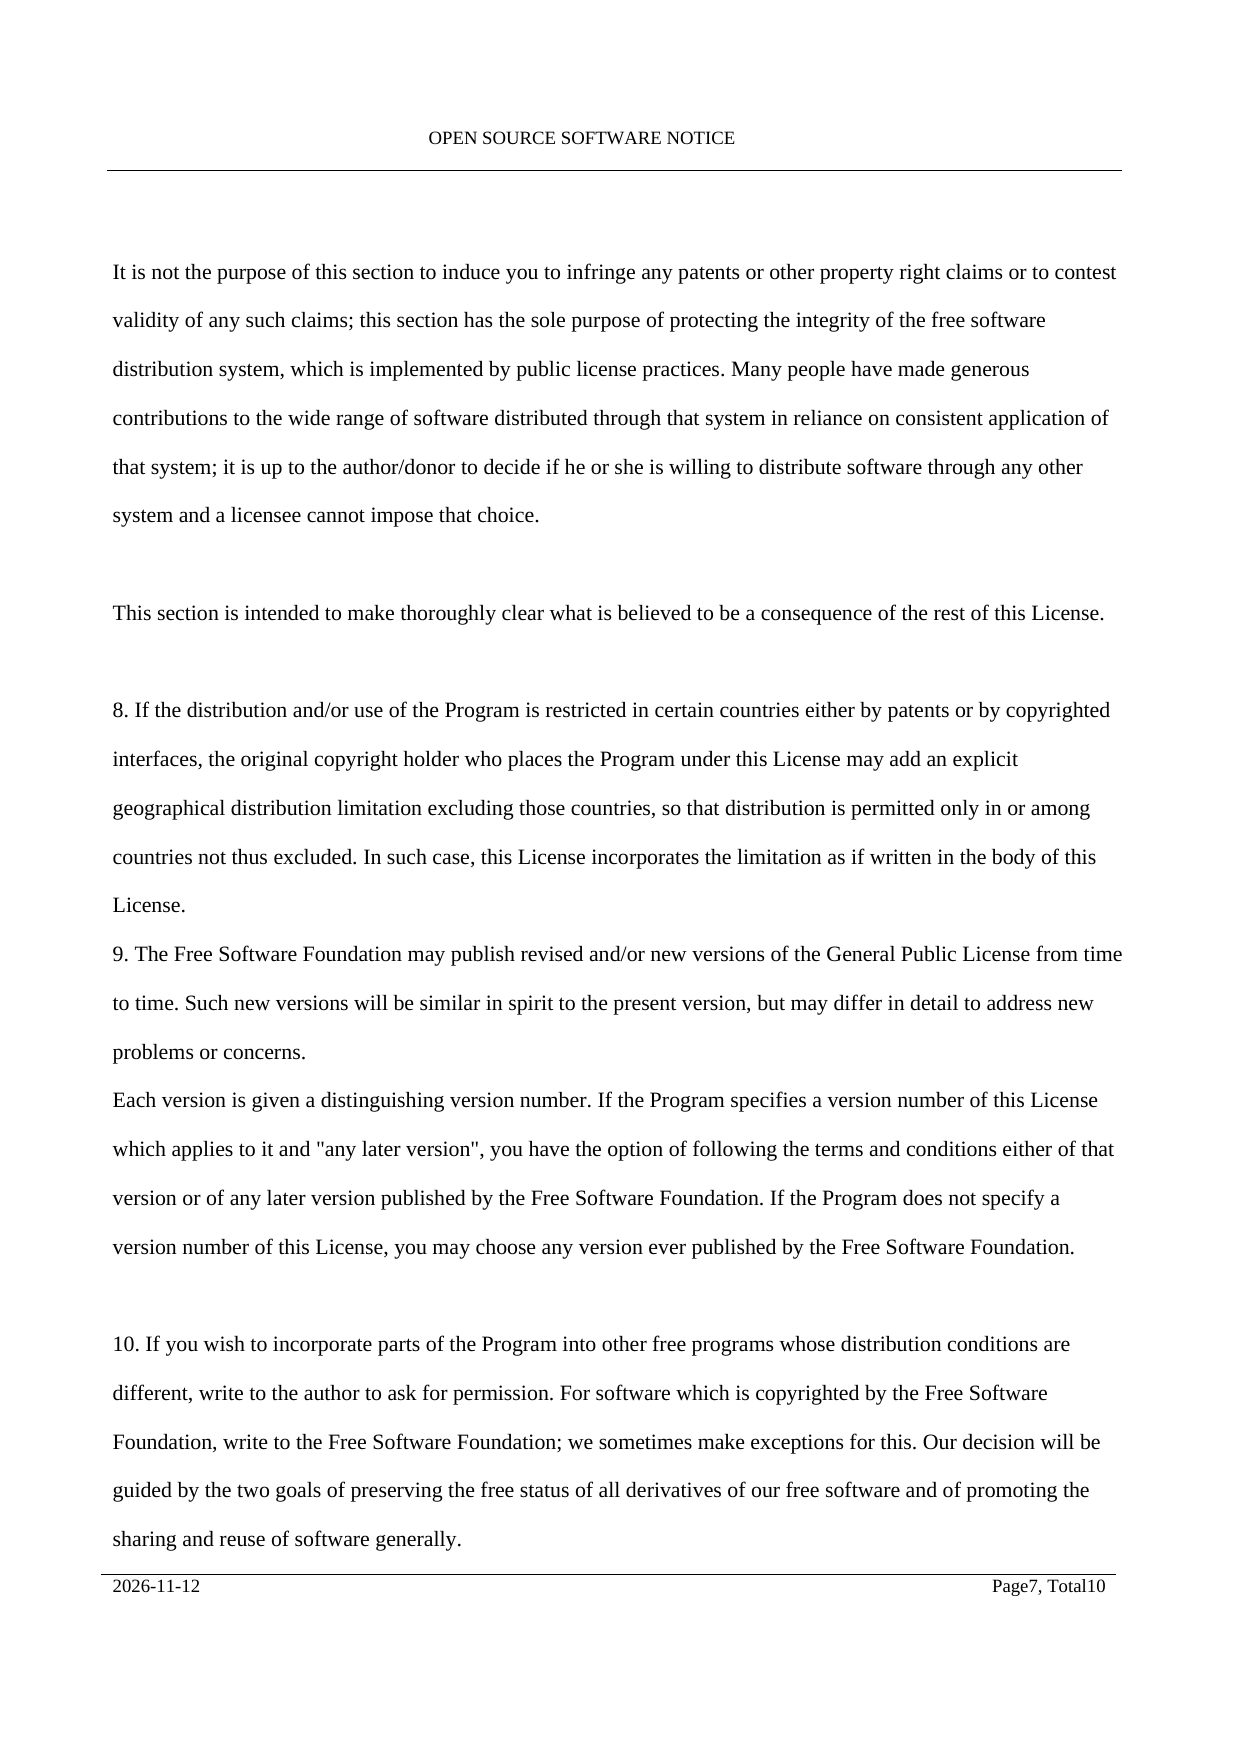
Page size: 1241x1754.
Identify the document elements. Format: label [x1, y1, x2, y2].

text [112, 206, 1128, 1555]
